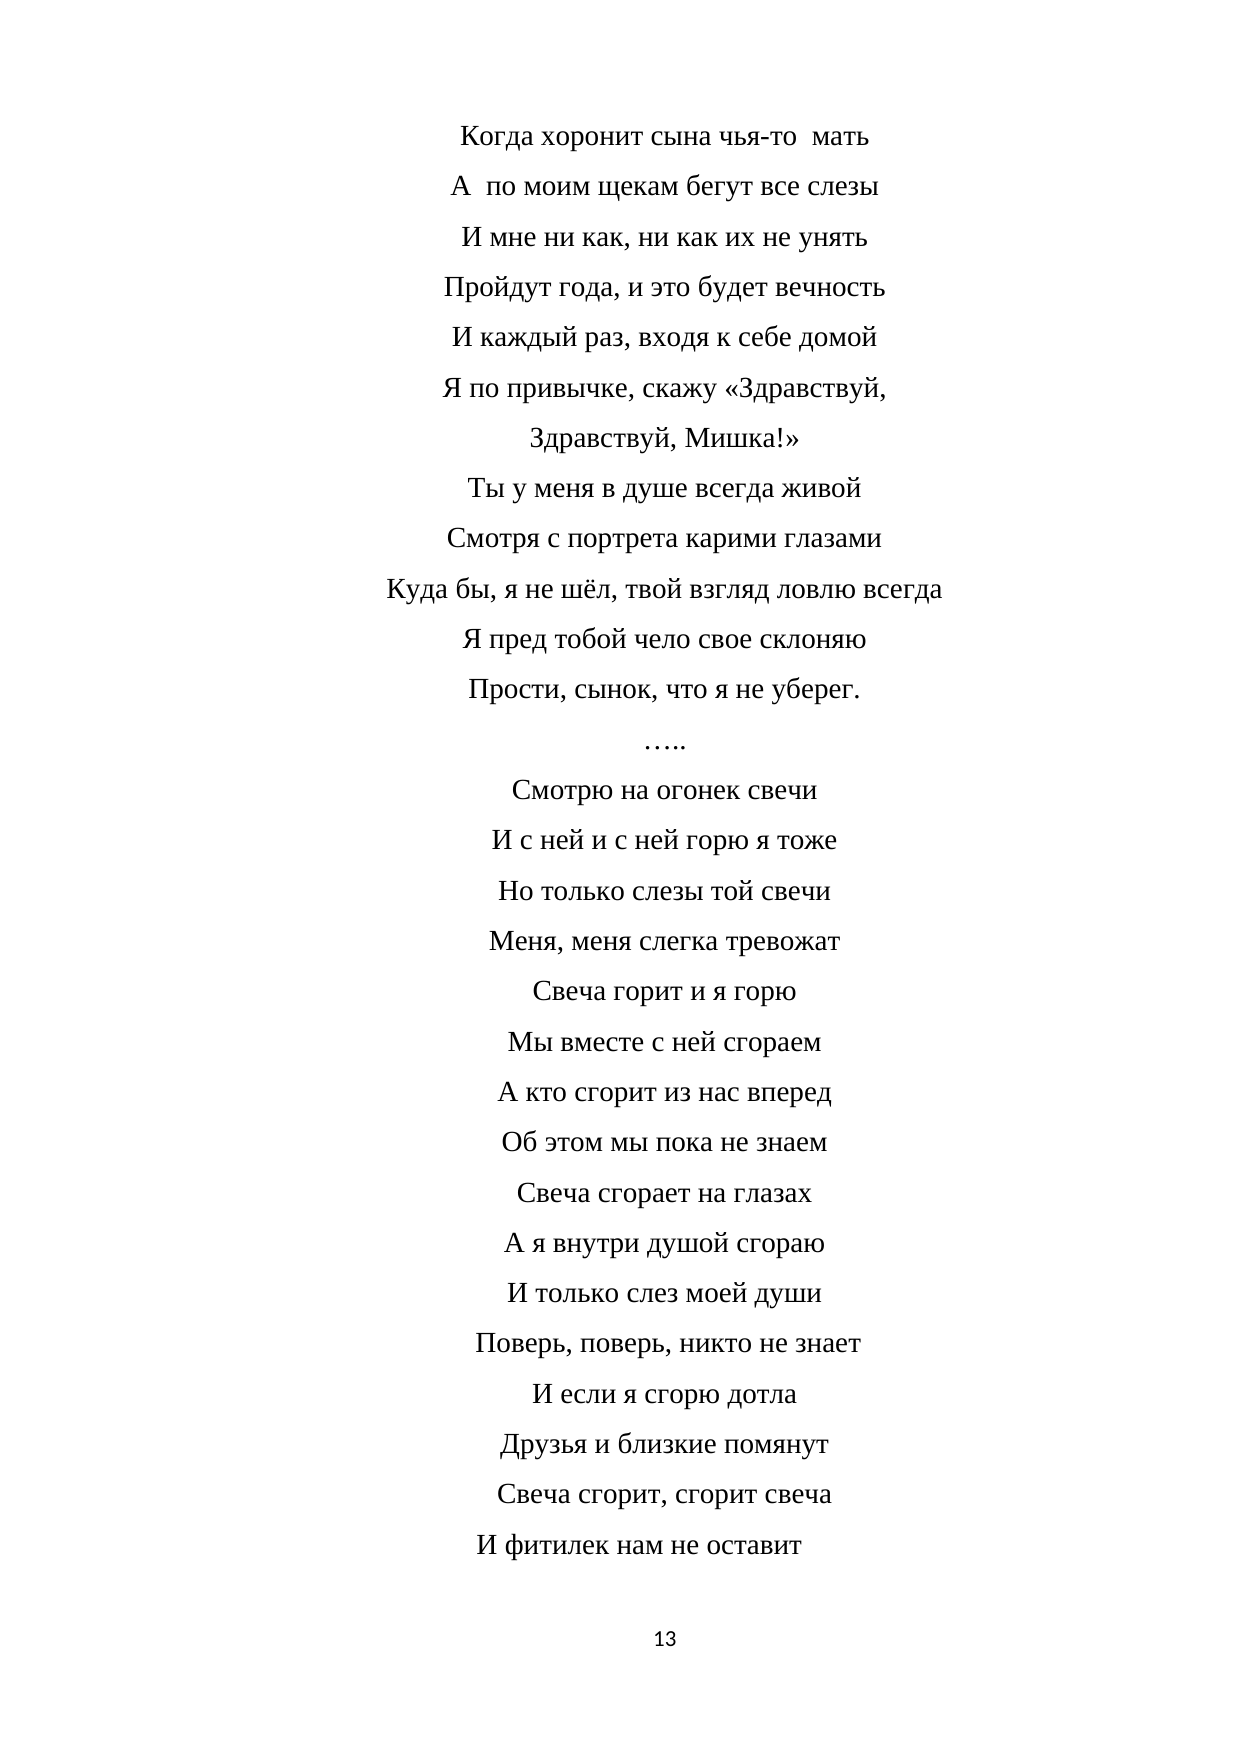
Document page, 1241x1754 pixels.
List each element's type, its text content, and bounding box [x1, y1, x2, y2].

text И с ней и с ней горю я тоже [177, 822, 1152, 856]
text Мы вместе с ней сгораем [177, 1024, 1152, 1057]
text И каждый раз, входя к себе домой [177, 319, 1152, 353]
text Ты у меня в душе всегда живой [177, 470, 1152, 504]
text Я пред тобой чело свое склоняю [177, 621, 1152, 655]
text Но только слезы той свечи [177, 873, 1152, 906]
text Когда хоронит сына чья-то мать [177, 118, 1152, 152]
text И если я сгорю дотла [177, 1376, 1152, 1409]
text Поверь, поверь, никто не знает [177, 1326, 1152, 1359]
text И мне ни как, ни как их не унять [177, 219, 1152, 252]
text И фитилек нам не оставит [177, 1527, 1152, 1560]
text И только слез моей души [177, 1275, 1152, 1309]
text А по моим щекам бегут все слезы [177, 168, 1152, 202]
text Друзья и близкие помянут [177, 1426, 1152, 1460]
text Я по привычке, скажу «Здравствуй, [177, 370, 1152, 403]
text Смотря с портрета карими глазами [177, 521, 1152, 554]
text Смотрю на огонек свечи [177, 772, 1152, 806]
text Куда бы, я не шёл, твой взгляд ловлю всегда [177, 571, 1152, 604]
text Пройдут года, и это будет вечность [177, 269, 1152, 303]
text Меня, меня слегка тревожат [177, 923, 1152, 957]
text Свеча горит и я горю [177, 973, 1152, 1007]
text ….. [177, 722, 1152, 755]
text Здравствуй, Мишка!» [177, 420, 1152, 453]
text А кто сгорит из нас вперед [177, 1074, 1152, 1108]
text А я внутри душой сгораю [177, 1225, 1152, 1258]
text Об этом мы пока не знаем [177, 1124, 1152, 1158]
text Свеча сгорает на глазах [177, 1175, 1152, 1208]
text Прости, сынок, что я не уберег. [177, 672, 1152, 705]
text Свеча сгорит, сгорит свеча [177, 1477, 1152, 1510]
